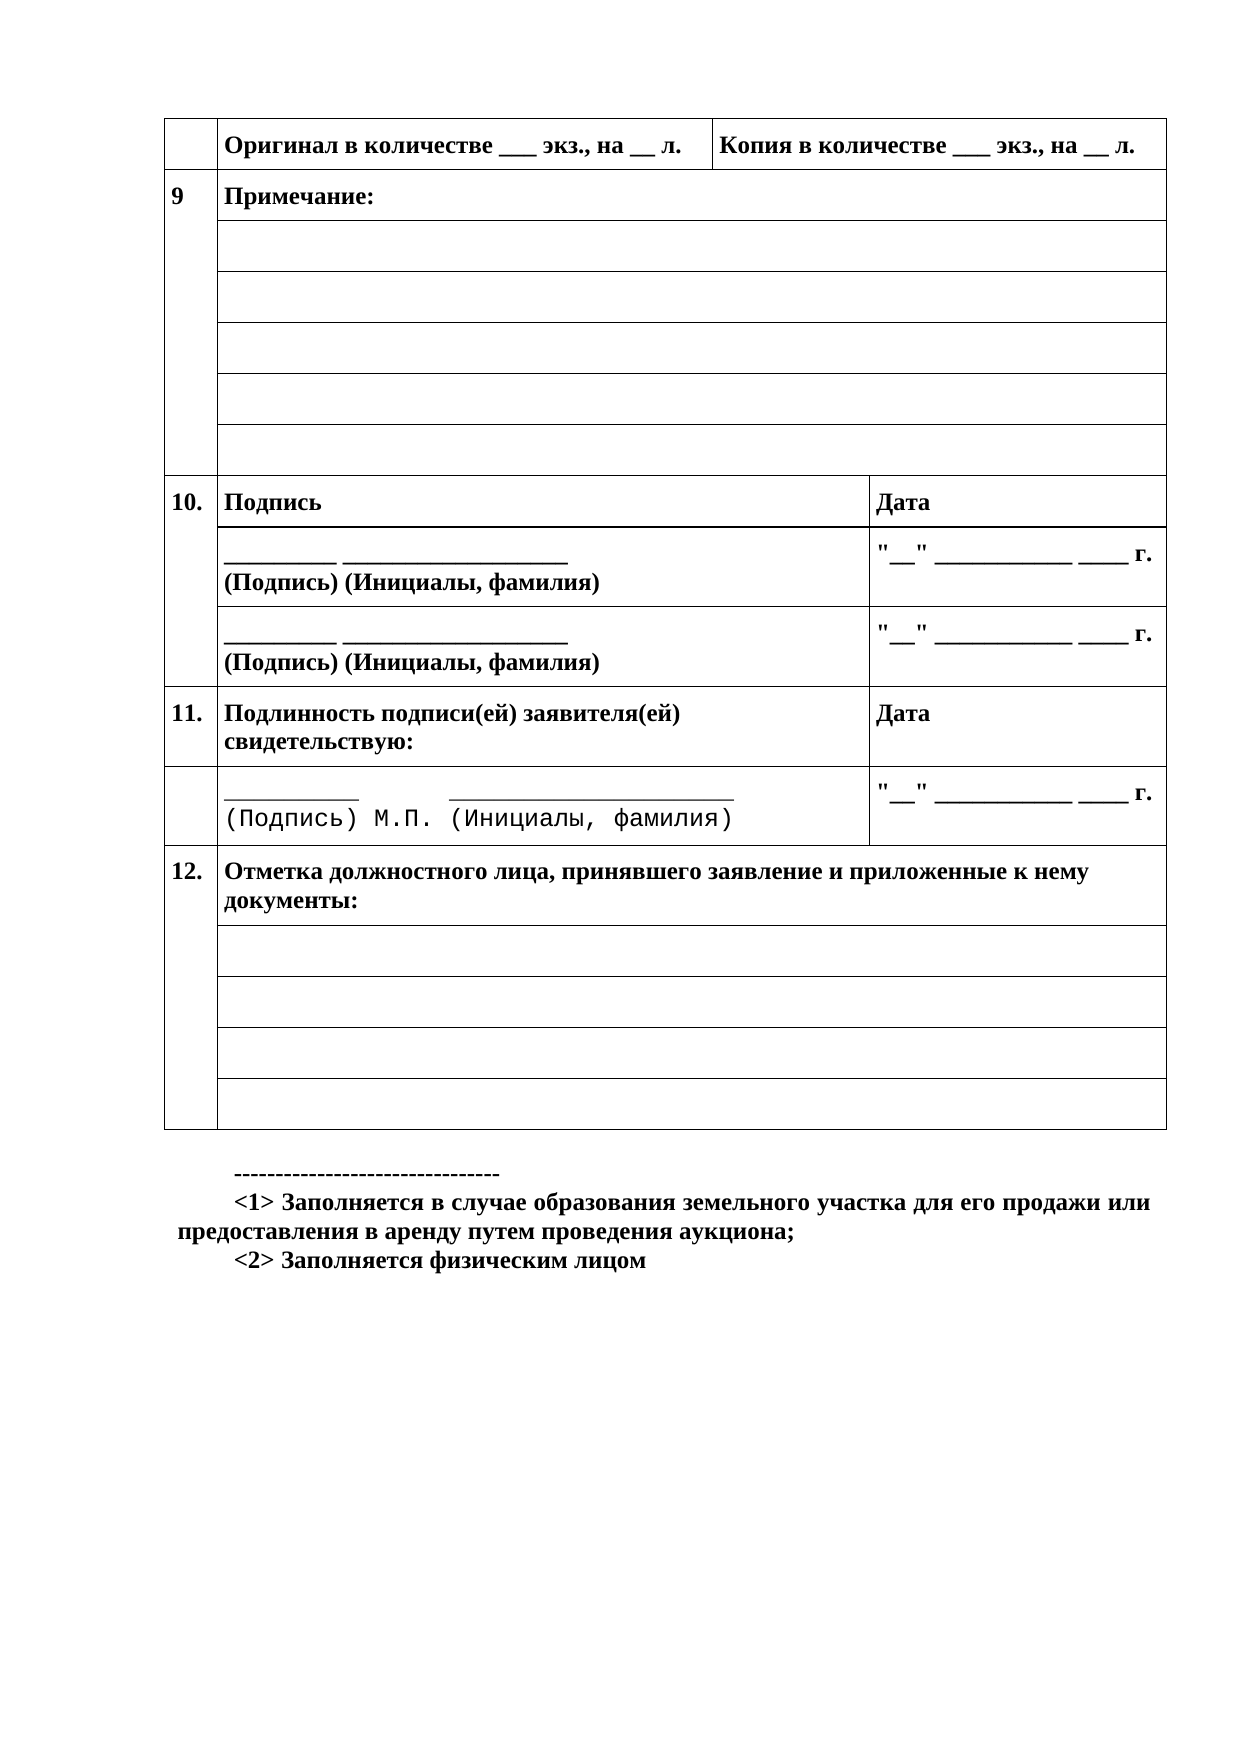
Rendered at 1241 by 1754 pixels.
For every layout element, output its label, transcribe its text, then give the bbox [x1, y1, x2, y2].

text <1> Заполняется в случае образования земельного участка для его продажи или предоставления в аренду путем проведения аукциона; [177, 1187, 1152, 1245]
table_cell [218, 119, 712, 169]
text <2> Заполняется физическим лицом [177, 1245, 1152, 1273]
table_cell [218, 1079, 1166, 1129]
table_cell 12. [165, 846, 217, 1129]
table_cell Подпись [218, 476, 869, 526]
table_cell Дата [870, 476, 1166, 526]
text -------------------------------- [177, 1158, 1152, 1187]
table_cell [165, 767, 217, 845]
table_cell "__" ___________ ____ г. [870, 607, 1166, 686]
table_cell 11. [165, 687, 217, 766]
table_cell 9 [165, 170, 217, 475]
table_cell [218, 425, 1166, 475]
table_cell _________ ___________________ (Подпись) М.П. (Инициалы, фамилия) [218, 767, 869, 845]
table_cell _________ __________________ (Подпись) (Инициалы, фамилия) [218, 607, 869, 686]
table_cell 10. [165, 476, 217, 686]
table_cell Примечание: [218, 170, 1166, 220]
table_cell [713, 119, 1166, 169]
table_cell [218, 977, 1166, 1027]
table_cell Дата [870, 687, 1166, 766]
table_cell [218, 221, 1166, 271]
table_cell [218, 323, 1166, 373]
table_cell [218, 1028, 1166, 1078]
table_cell "__" ___________ ____ г. [870, 767, 1166, 845]
table_cell [218, 926, 1166, 976]
table_cell [218, 272, 1166, 322]
table_cell Подлинность подписи(ей) заявителя(ей) свидетельствую: [218, 687, 869, 766]
table_cell "__" ___________ ____ г. [870, 528, 1166, 606]
table_cell _________ __________________ (Подпись) (Инициалы, фамилия) [218, 528, 869, 606]
table_cell [218, 374, 1166, 424]
table_cell Отметка должностного лица, принявшего заявление и приложенные к нему документы: [218, 846, 1166, 924]
